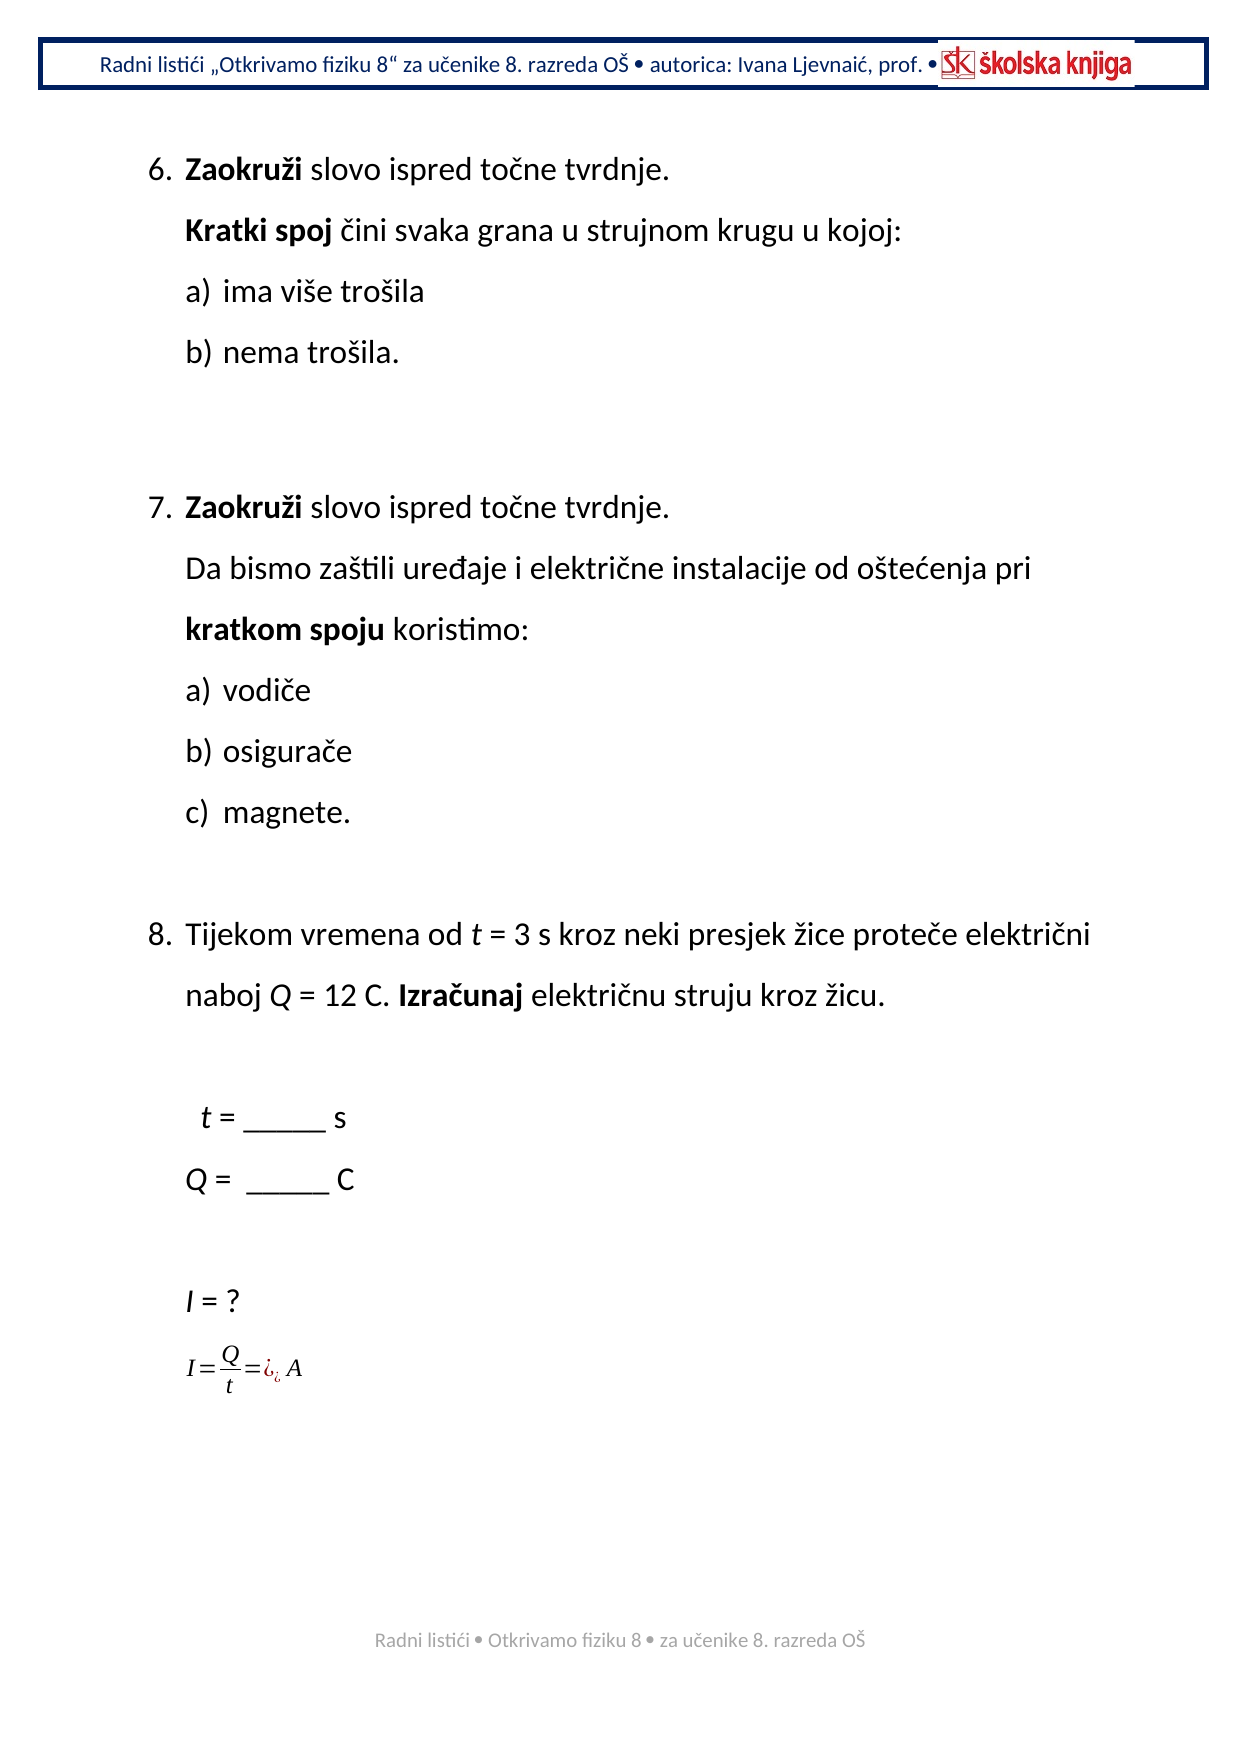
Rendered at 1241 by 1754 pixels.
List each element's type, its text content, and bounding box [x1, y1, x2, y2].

list Da bismo zaštili uređaje i električne instalacije od oštećenja pri kratkom spoju koristimo: [185, 547, 1093, 649]
list Tijekom vremena od t = 3 s kroz neki presjek žice proteče električni naboj Q = 12 C. Izračunaj električnu struju kroz žicu. [148, 913, 1093, 1015]
list ima više trošila [185, 270, 1093, 310]
list Q = _____ C [185, 1158, 1093, 1198]
list vodiče [185, 669, 1093, 710]
list magnete. [185, 791, 1093, 832]
list I = ? [185, 1280, 1093, 1320]
list nema trošila. [185, 331, 1093, 371]
list Zaokruži slovo ispred točne tvrdnje. [148, 148, 1093, 188]
list Zaokruži slovo ispred točne tvrdnje. [148, 486, 1093, 527]
list Kratki spoj čini svaka grana u strujnom krugu u kojoj: [185, 209, 1093, 249]
list osigurače [185, 730, 1093, 771]
list t = _____ s [185, 1097, 1093, 1137]
picture [938, 40, 1135, 87]
